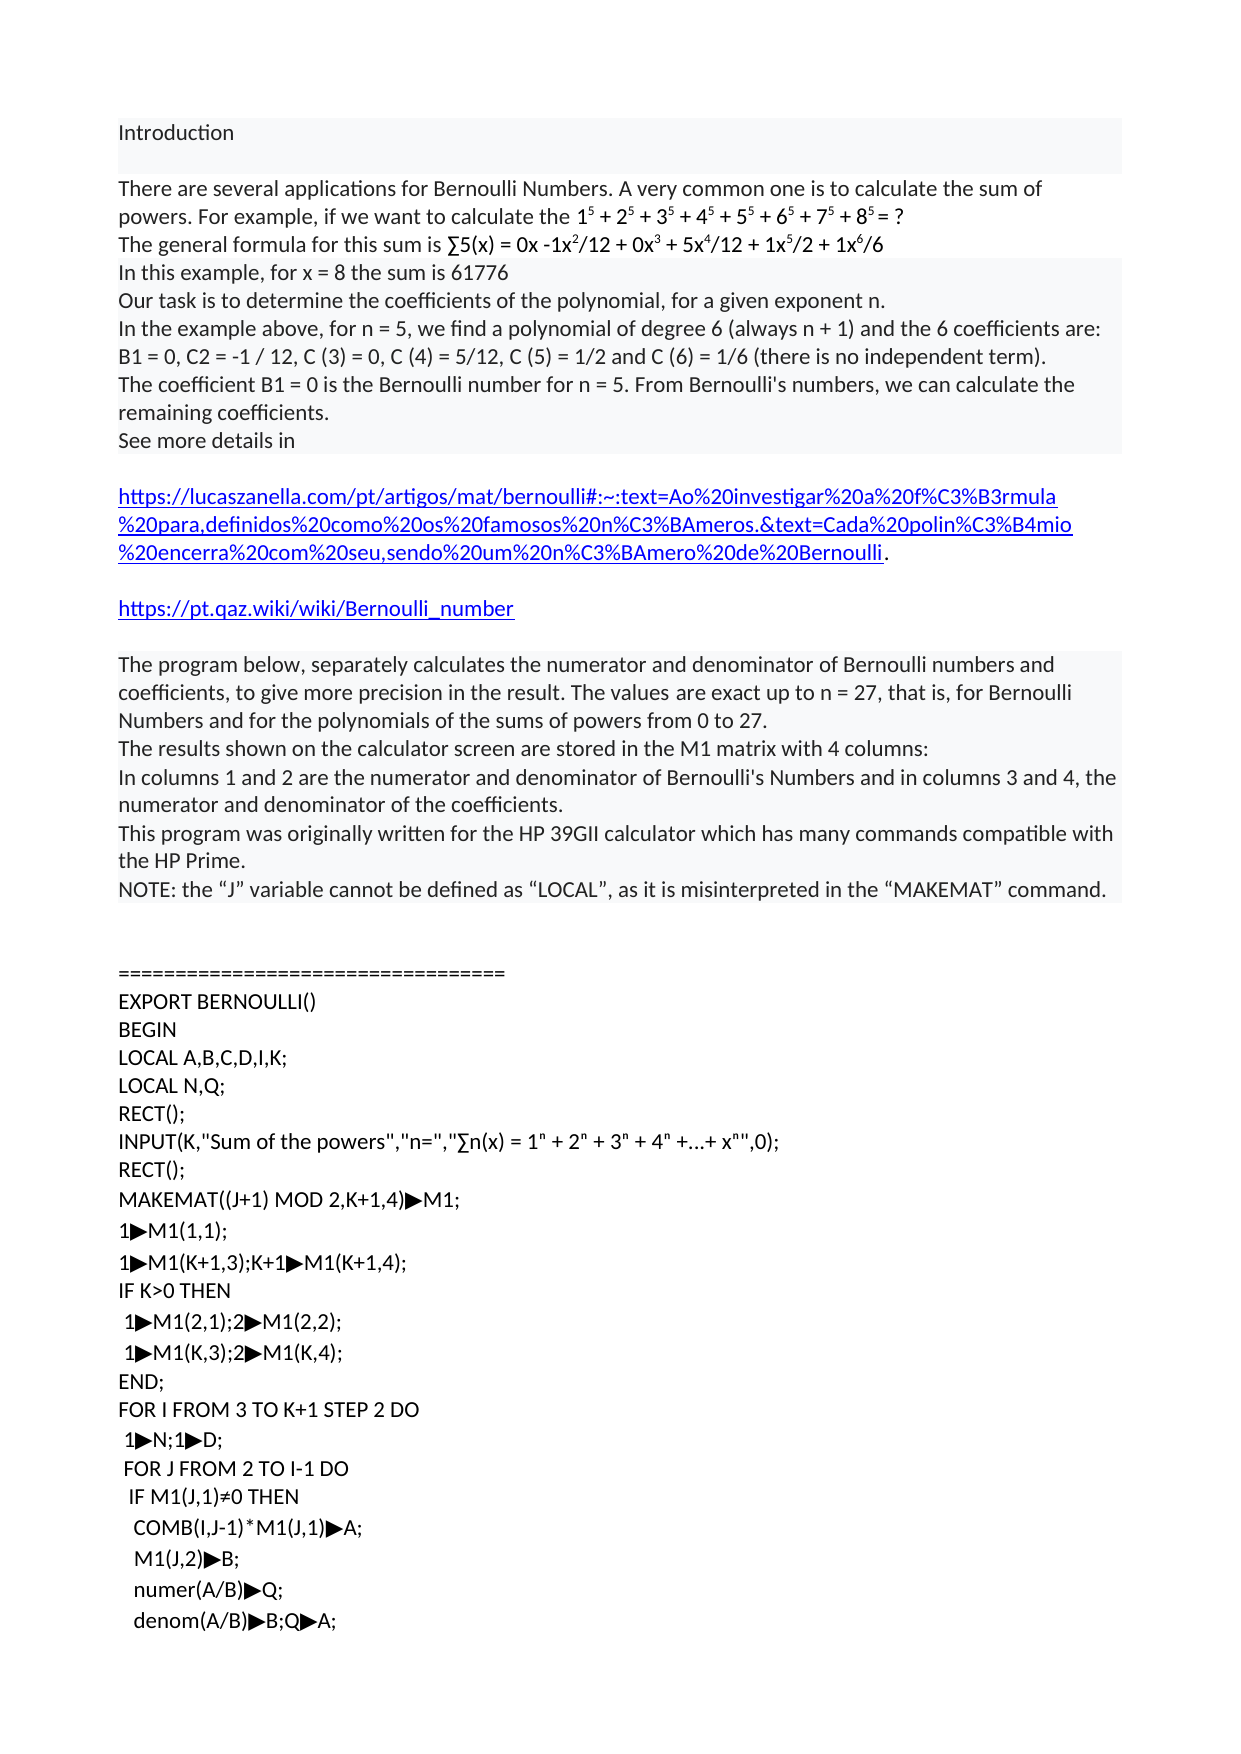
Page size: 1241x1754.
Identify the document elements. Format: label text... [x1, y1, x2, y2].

text The program below, separately calculates the numerator and denominator of Bernoulli numbers and coefficients, to give more precision in the result. The values ​​are exact up to n = 27, that is, for Bernoulli Numbers and for the polynomials of the sums of powers from 0 to 27. [118, 651, 1122, 734]
text B1 = 0, C2 = -1 / 12, C (3) = 0, C (4) = 5/12, C (5) = 1/2 and C (6) = 1/6 (there is no independent term). [118, 342, 1122, 370]
text In this example, for x = 8 the sum is 61776 [118, 258, 1122, 286]
text RECT(); [118, 1155, 1122, 1183]
text In the example above, for n = 5, we find a polynomial of degree 6 (always n + 1) and the 6 coefficients are: [118, 314, 1122, 342]
text denom(A/B)▶B;Q▶A; [118, 1604, 1122, 1636]
text LOCAL A,B,C,D,I,K; [118, 1043, 1122, 1071]
text See more details in [118, 426, 1122, 454]
text 1▶M1(K,3);2▶M1(K,4); [118, 1336, 1122, 1367]
text M1(J,2)▶B; [118, 1542, 1122, 1573]
text BEGIN [118, 1015, 1122, 1043]
text MAKEMAT((J+1) MOD 2,K+1,4)▶M1; [118, 1183, 1122, 1214]
text Introduction [118, 118, 1122, 146]
text 1▶M1(1,1); [118, 1214, 1122, 1245]
text INPUT(K,"Sum of the powers","n=","∑n(x) = 1ⁿ + 2ⁿ + 3ⁿ + 4ⁿ +...+ xⁿ",0); [118, 1127, 1122, 1155]
text https://pt.qaz.wiki/wiki/Bernoulli_number [118, 594, 1122, 622]
text IF M1(J,1)≠0 THEN [118, 1482, 1122, 1511]
text This program was originally written for the HP 39GII calculator which has many commands compatible with the HP Prime. [118, 819, 1122, 875]
text FOR I FROM 3 TO K+1 STEP 2 DO [118, 1395, 1122, 1423]
text NOTE: the “J” variable cannot be defined as “LOCAL”, as it is misinterpreted in the “MAKEMAT” command. [118, 875, 1122, 903]
text https://lucaszanella.com/pt/artigos/mat/bernoulli#:~:text=Ao%20investigar%20a%20f%C3%B3rmula%20para,definidos%20como%20os%20famosos%20n%C3%BAmeros.&text=Cada%20polin%C3%B4mio%20encerra%20com%20seu,sendo%20um%20n%C3%BAmero%20de%20Bernoulli. [118, 482, 1122, 566]
text numer(A/B)▶Q; [118, 1573, 1122, 1604]
text Our task is to determine the coefficients of the polynomial, for a given exponent n. [118, 286, 1122, 314]
text In columns 1 and 2 are the numerator and denominator of Bernoulli's Numbers and in columns 3 and 4, the numerator and denominator of the coefficients. [118, 763, 1122, 819]
text ================================== [118, 959, 1122, 987]
text COMB(I,J-1)*M1(J,1)▶A; [118, 1511, 1122, 1542]
text RECT(); [118, 1099, 1122, 1127]
text 1▶N;1▶D; [118, 1423, 1122, 1454]
text The results shown on the calculator screen are stored in the M1 matrix with 4 columns: [118, 734, 1122, 763]
text EXPORT BERNOULLI() [118, 987, 1122, 1015]
text The coefficient B1 = 0 is the Bernoulli number for n = 5. From Bernoulli's numbers, we can calculate the remaining coefficients. [118, 370, 1122, 426]
text The general formula for this sum is ∑5(x) = 0x -1x2/12 + 0x3 + 5x4/12 + 1x5/2 + 1x6/6 [118, 230, 1122, 258]
text IF K>0 THEN [118, 1277, 1122, 1305]
text 1▶M1(2,1);2▶M1(2,2); [118, 1305, 1122, 1336]
text 1▶M1(K+1,3);K+1▶M1(K+1,4); [118, 1245, 1122, 1277]
text FOR J FROM 2 TO I-1 DO [118, 1454, 1122, 1482]
text END; [118, 1367, 1122, 1395]
text LOCAL N,Q; [118, 1071, 1122, 1099]
text There are several applications for Bernoulli Numbers. A very common one is to calculate the sum of powers. For example, if we want to calculate the 15 + 25 + 35 + 45 + 55 + 65 + 75 + 85 = ? [118, 174, 1122, 230]
